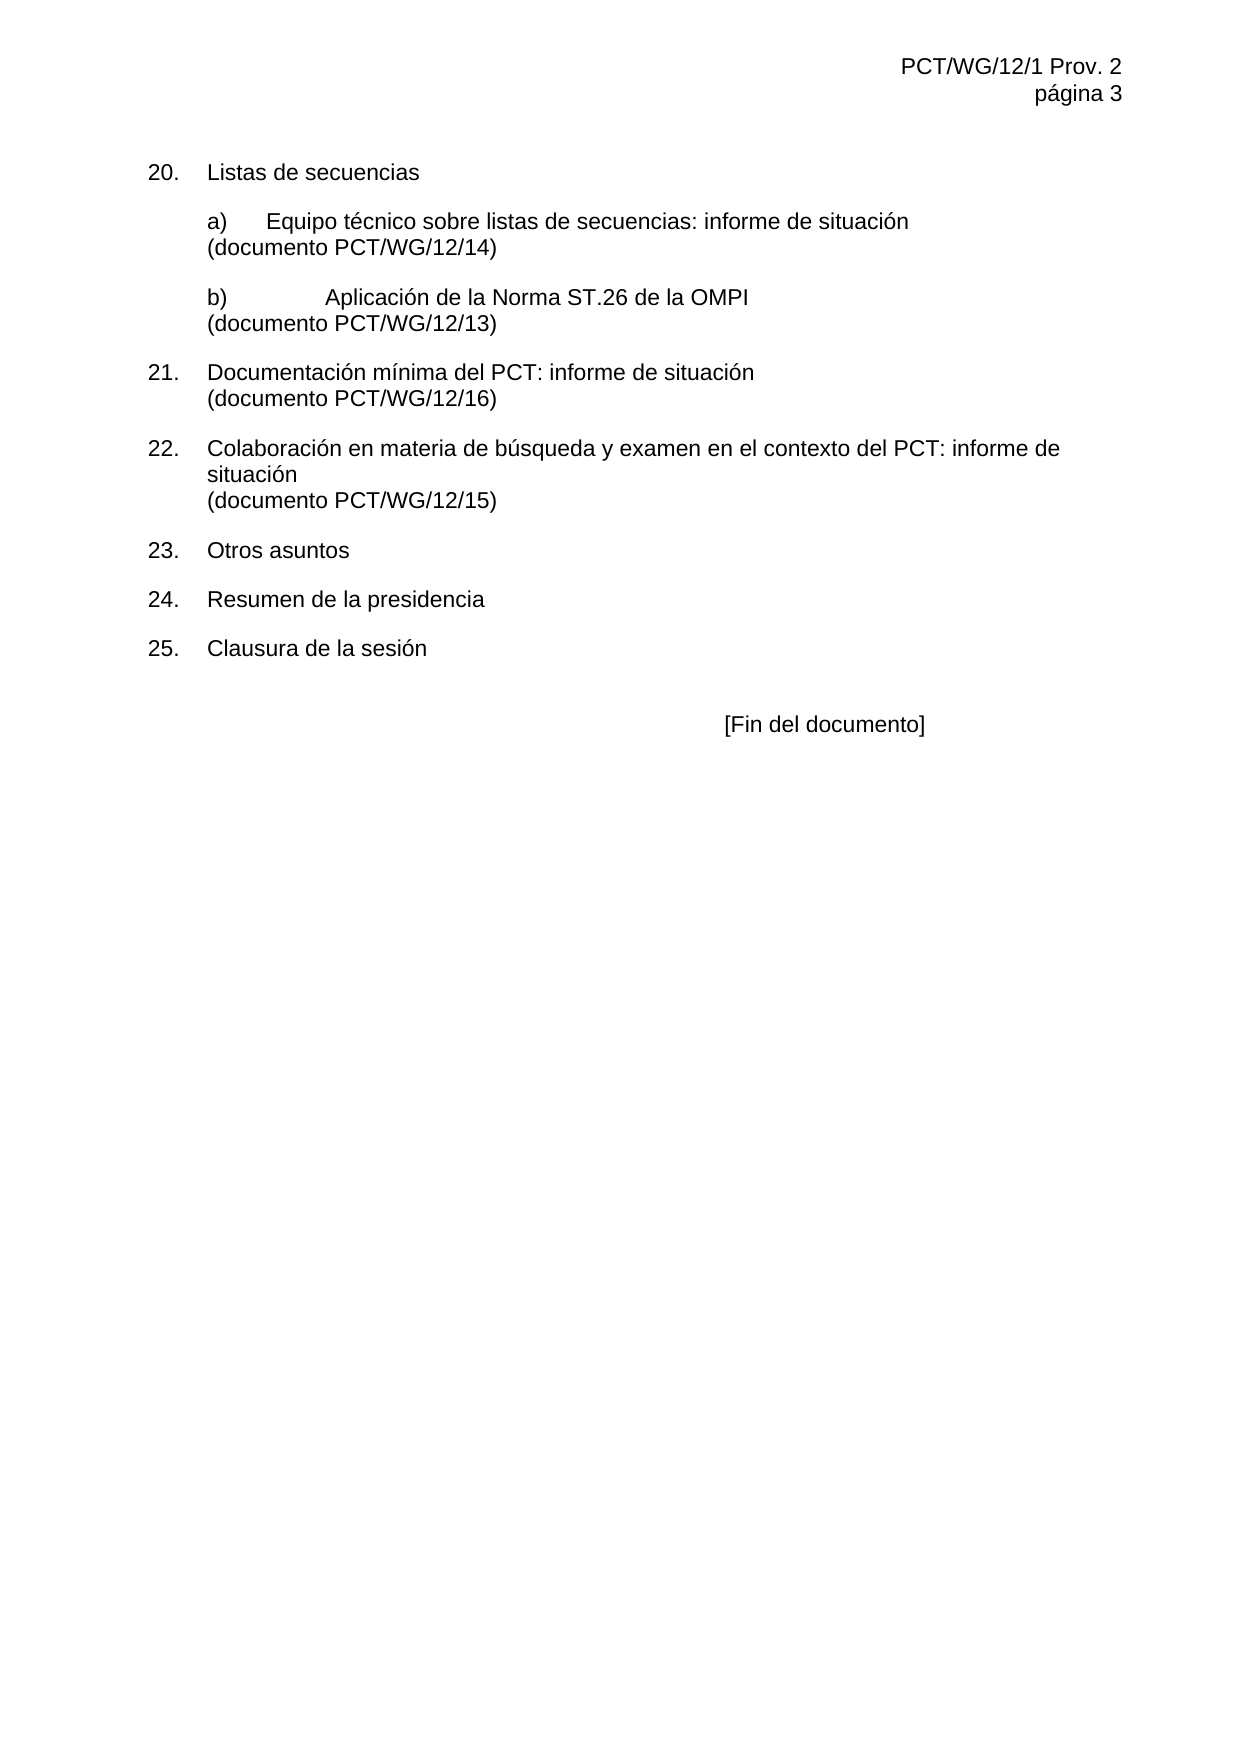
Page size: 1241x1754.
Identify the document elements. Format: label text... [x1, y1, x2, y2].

list Equipo técnico sobre listas de secuencias: informe de situación (documento PCT/WG/12/14) [207, 208, 1122, 261]
text Listas de secuencias [148, 158, 1122, 185]
text [Fin del documento] [724, 711, 1122, 737]
list Aplicación de la Norma ST.26 de la OMPI (documento PCT/WG/12/13) [207, 283, 1122, 336]
text Colaboración en materia de búsqueda y examen en el contexto del PCT: informe de situación (documento PCT/WG/12/15) [148, 435, 1122, 514]
text Documentación mínima del PCT: informe de situación (documento PCT/WG/12/16) [148, 359, 1122, 412]
text Otros asuntos [148, 537, 1122, 563]
text Clausura de la sesión [148, 635, 1122, 662]
text Resumen de la presidencia [148, 586, 1122, 612]
